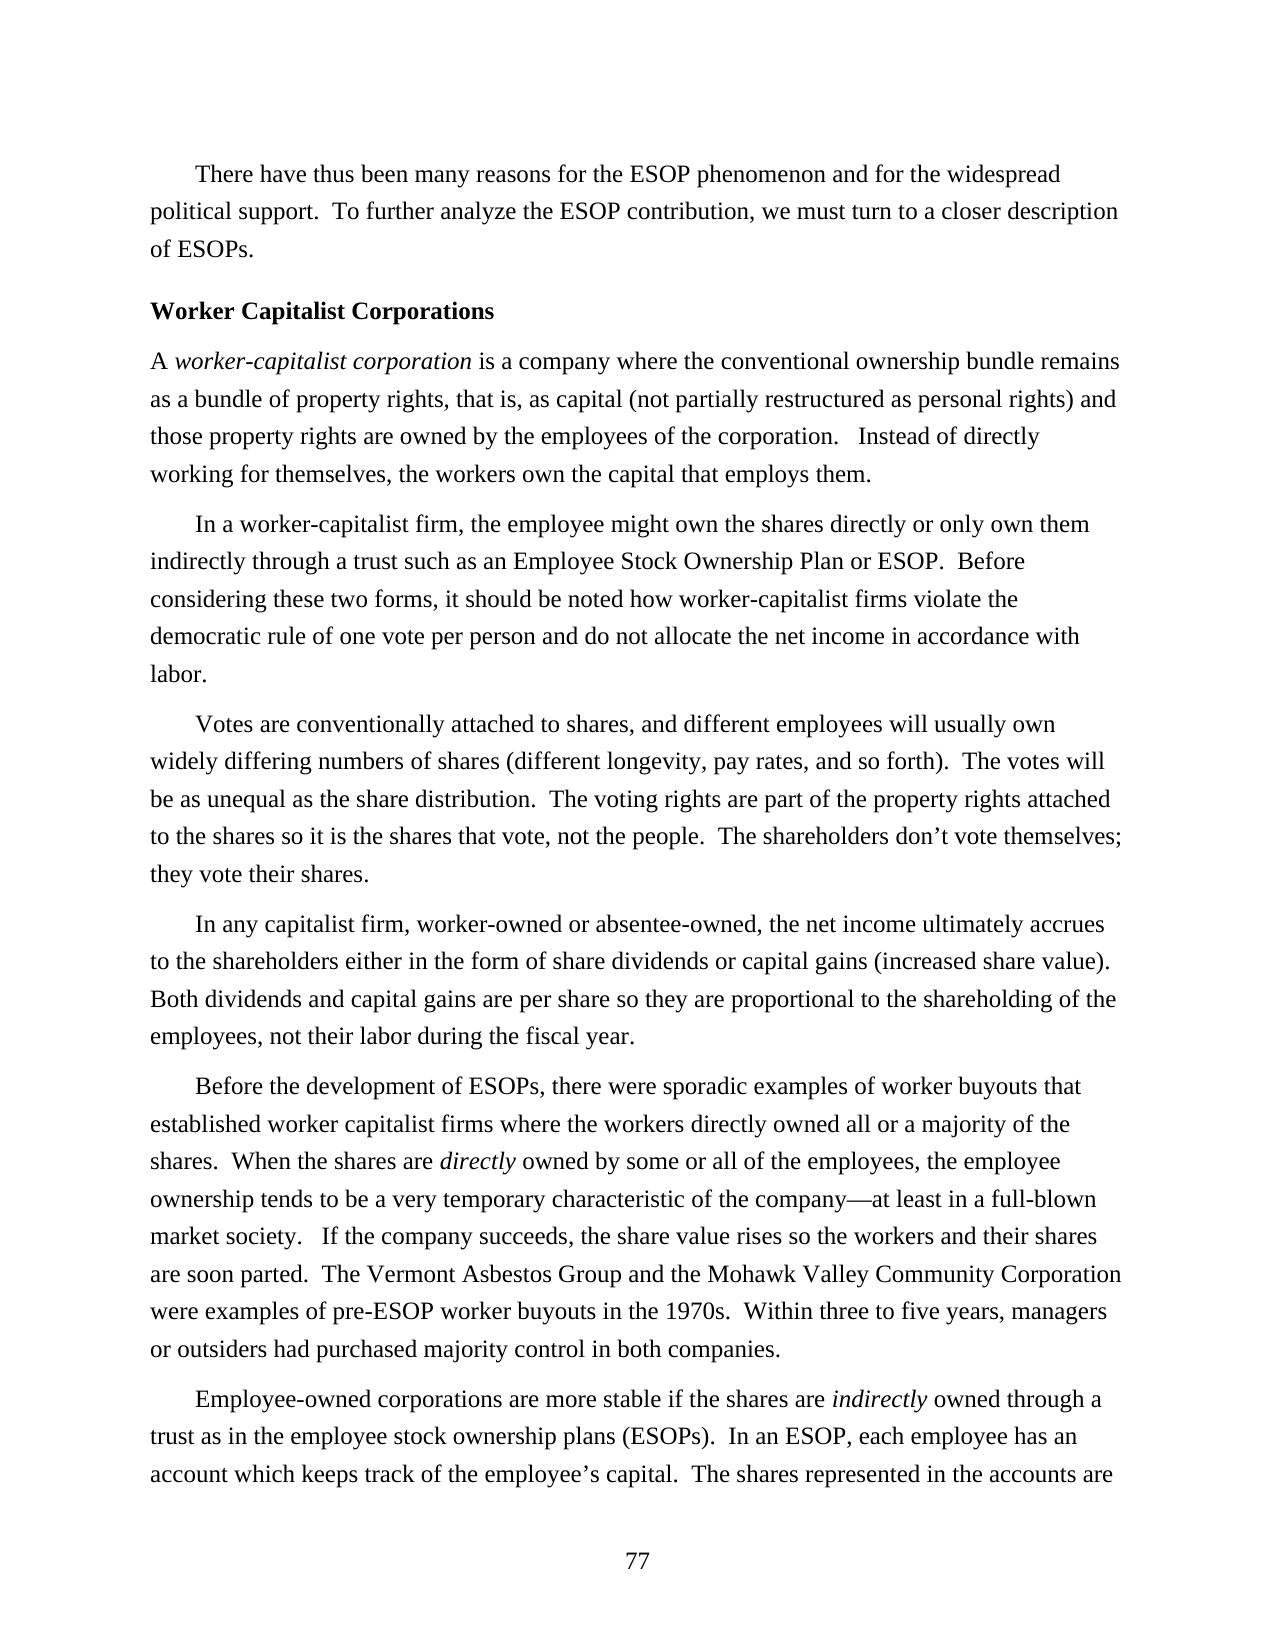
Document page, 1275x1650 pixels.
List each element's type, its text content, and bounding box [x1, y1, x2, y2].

text In a worker-capitalist firm, the employee might own the shares directly or only own them indirectly through a trust such as an Employee Stock Ownership Plan or ESOP. Before considering these two forms, it should be noted how worker-capitalist firms violate the democratic rule of one vote per person and do not allocate the net income in accordance with labor. [150, 500, 1125, 687]
text There have thus been many reasons for the ESOP phenomenon and for the widespread political support. To further analyze the ESOP contribution, we must turn to a closer description of ESOPs. [150, 150, 1125, 262]
text Votes are conventionally attached to shares, and different employees will usually own widely differing numbers of shares (different longevity, pay rates, and so forth). The votes will be as unequal as the share distribution. The voting rights are part of the property rights attached to the shares so it is the shares that vote, not the people. The shareholders don’t vote themselves; they vote their shares. [150, 700, 1125, 887]
text In any capitalist firm, worker-owned or absentee-owned, the net income ultimately accrues to the shareholders either in the form of share dividends or capital gains (increased share value). Both dividends and capital gains are per share so they are proportional to the shareholding of the employees, not their labor during the fiscal year. [150, 900, 1125, 1050]
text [150, 1375, 1125, 1487]
subtitle Worker Capitalist Corporations [150, 287, 1125, 325]
text Before the development of ESOPs, there were sporadic examples of worker buyouts that established worker capitalist firms where the workers directly owned all or a majority of the shares. When the shares are directly owned by some or all of the employees, the employee ownership tends to be a very temporary characteristic of the company—at least in a full-blown market society. If the company succeeds, the share value rises so the workers and their shares are soon parted. The Vermont Asbestos Group and the Mohawk Valley Community Corporation were examples of pre-ESOP worker buyouts in the 1970s. Within three to five years, managers or outsiders had purchased majority control in both companies. [150, 1062, 1125, 1362]
text A worker-capitalist corporation is a company where the conventional ownership bundle remains as a bundle of property rights, that is, as capital (not partially restructured as personal rights) and those property rights are owned by the employees of the corporation. Instead of directly working for themselves, the workers own the capital that employs them. [150, 337, 1125, 487]
